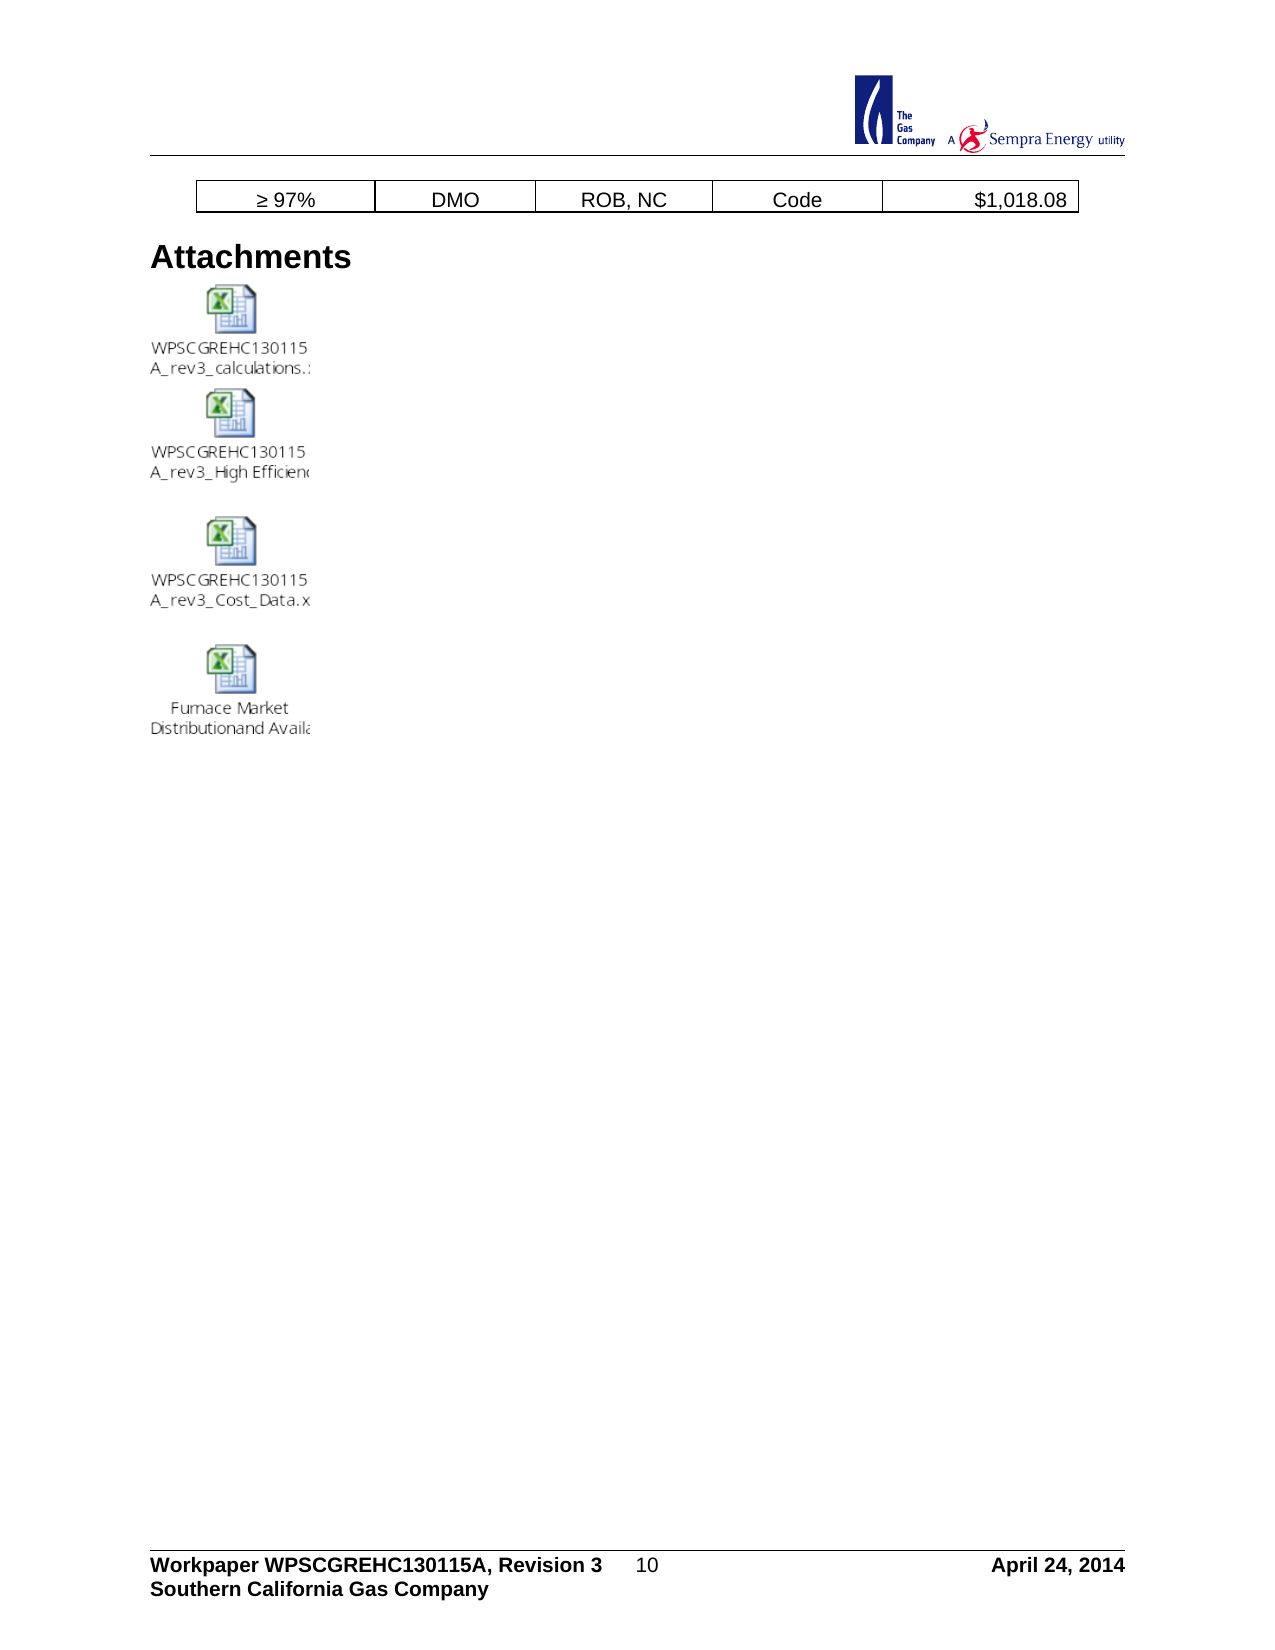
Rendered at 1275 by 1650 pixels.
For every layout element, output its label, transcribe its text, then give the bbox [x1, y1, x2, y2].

table_cell Code [713, 181, 882, 211]
table_cell ROB, NC [536, 181, 712, 211]
table_cell $1,018.08 [883, 181, 1078, 211]
text Attachments [150, 237, 1125, 276]
table_cell DMO [376, 181, 535, 211]
table_cell ≥ 97% [197, 181, 374, 211]
